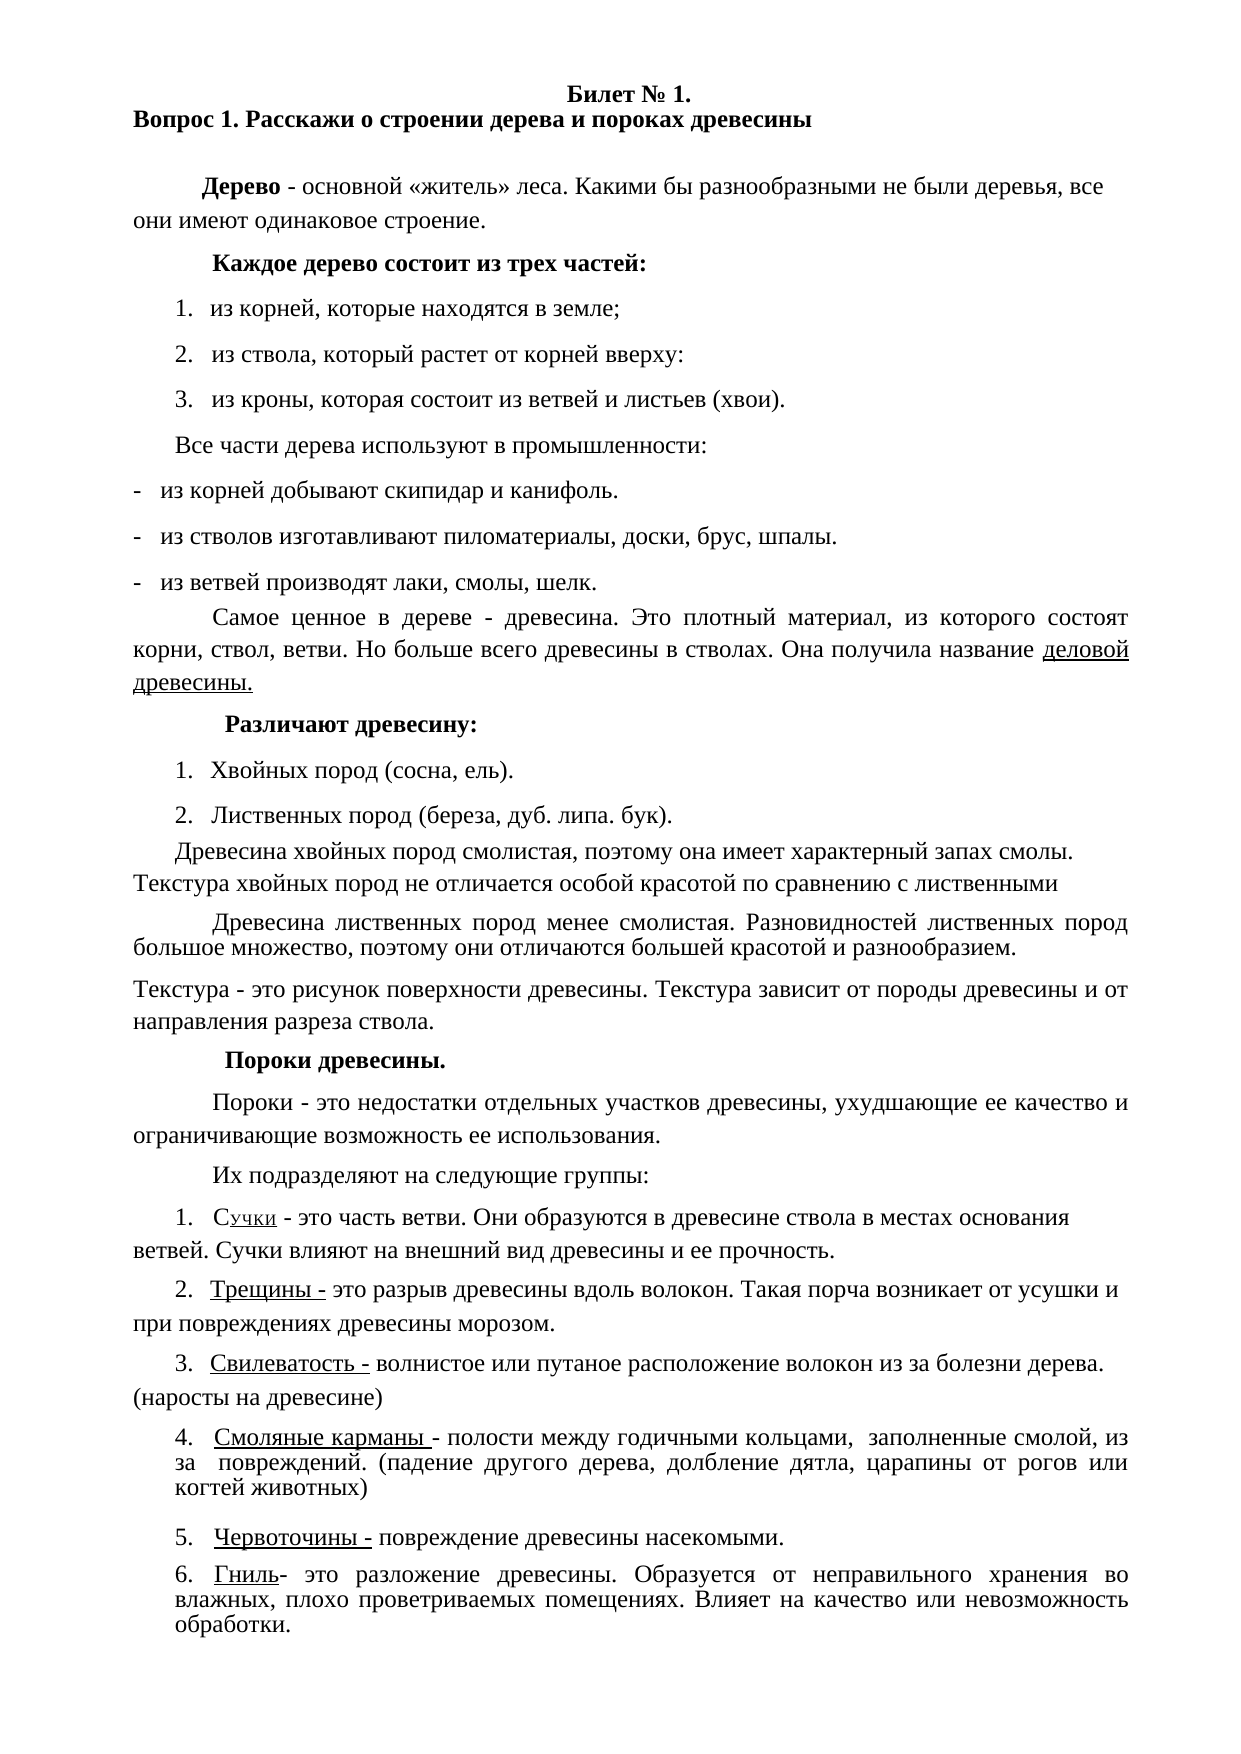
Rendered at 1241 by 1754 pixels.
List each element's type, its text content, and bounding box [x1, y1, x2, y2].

list Свилеватость - волнистое или путаное расположение волокон из за болезни дерева. (наросты на древесине) [133, 1344, 1129, 1412]
text Пороки - это недостатки отдельных участков древесины, ухудшающие ее качество и ограничивающие возможность ее использования. [133, 1084, 1129, 1150]
text Их подразделяют на следующие группы: [133, 1163, 1129, 1188]
list из корней добывают скипидар и канифоль. [133, 462, 1129, 508]
subtitle Пороки древесины. [174, 1049, 1129, 1074]
text Древесина хвойных пород смолистая, поэтому она имеет характерный запах смолы. Текстура хвойных пород не отличается особой красотой по сравнению с лиственными [133, 833, 1129, 898]
text Текстура - это рисунок поверхности древесины. Текстура зависит от породы древесины и от направления разреза ствола. [133, 971, 1129, 1036]
text Все части дерева используют в промышленности: [174, 417, 1129, 462]
list из ствола, который растет от корней вверху: [174, 326, 1129, 371]
list Трещины - это разрыв древесины вдоль волокон. Такая порча возникает от усушки и при повреждениях древесины морозом. [133, 1270, 1129, 1338]
text Дерево - основной «житель» леса. Какими бы разнообразными не были деревья, все они имеют одинаковое строение. [133, 168, 1129, 235]
list из ветвей производят лаки, смолы, шелк. [133, 553, 1129, 599]
list из корней, которые находятся в земле; [174, 280, 1129, 326]
text Вопрос 1. Расскажи о строении дерева и пороках древесины [133, 108, 1129, 133]
text Древесина лиственных пород менее смолистая. Разновидностей лиственных пород большое множество, поэтому они отличаются большей красотой и разнообразием. [133, 910, 1129, 960]
text Каждое дерево состоит из трех частей: [133, 235, 1129, 280]
list Гниль- это разложение древесины. Образуется от неправильного хранения во влажных, плохо проветриваемых помещениях. Влияет на качество или невозможность обработки. [174, 1562, 1129, 1637]
text Различают древесину: [133, 697, 1129, 742]
list Смоляные карманы - полости между годичными кольцами, заполненные смолой, из за повреждений. (падение другого дерева, долбление дятла, царапины от рогов или когтей животных) [174, 1426, 1129, 1501]
list Лиственных пород (береза, дуб. липа. бук). [174, 788, 1129, 833]
list из стволов изготавливают пиломатериалы, доски, брус, шпалы. [133, 508, 1129, 553]
list Хвойных пород (сосна, ель). [174, 742, 1129, 788]
subtitle Билет № 1. [133, 83, 1125, 108]
text Самое ценное в дереве - древесина. Это плотный материал, из которого состоят корни, ствол, ветви. Но больше всего древесины в стволах. Она получила название деловой древесины. [133, 599, 1129, 697]
list Сучки - это часть ветви. Они образуются в древесине ствола в местах основания ветвей. Сучки влияют на внешний вид древесины и ее прочность. [133, 1199, 1129, 1265]
list Червоточины - повреждение древесины насекомыми. [174, 1526, 1129, 1551]
list из кроны, которая состоит из ветвей и листьев (хвои). [174, 371, 1129, 417]
